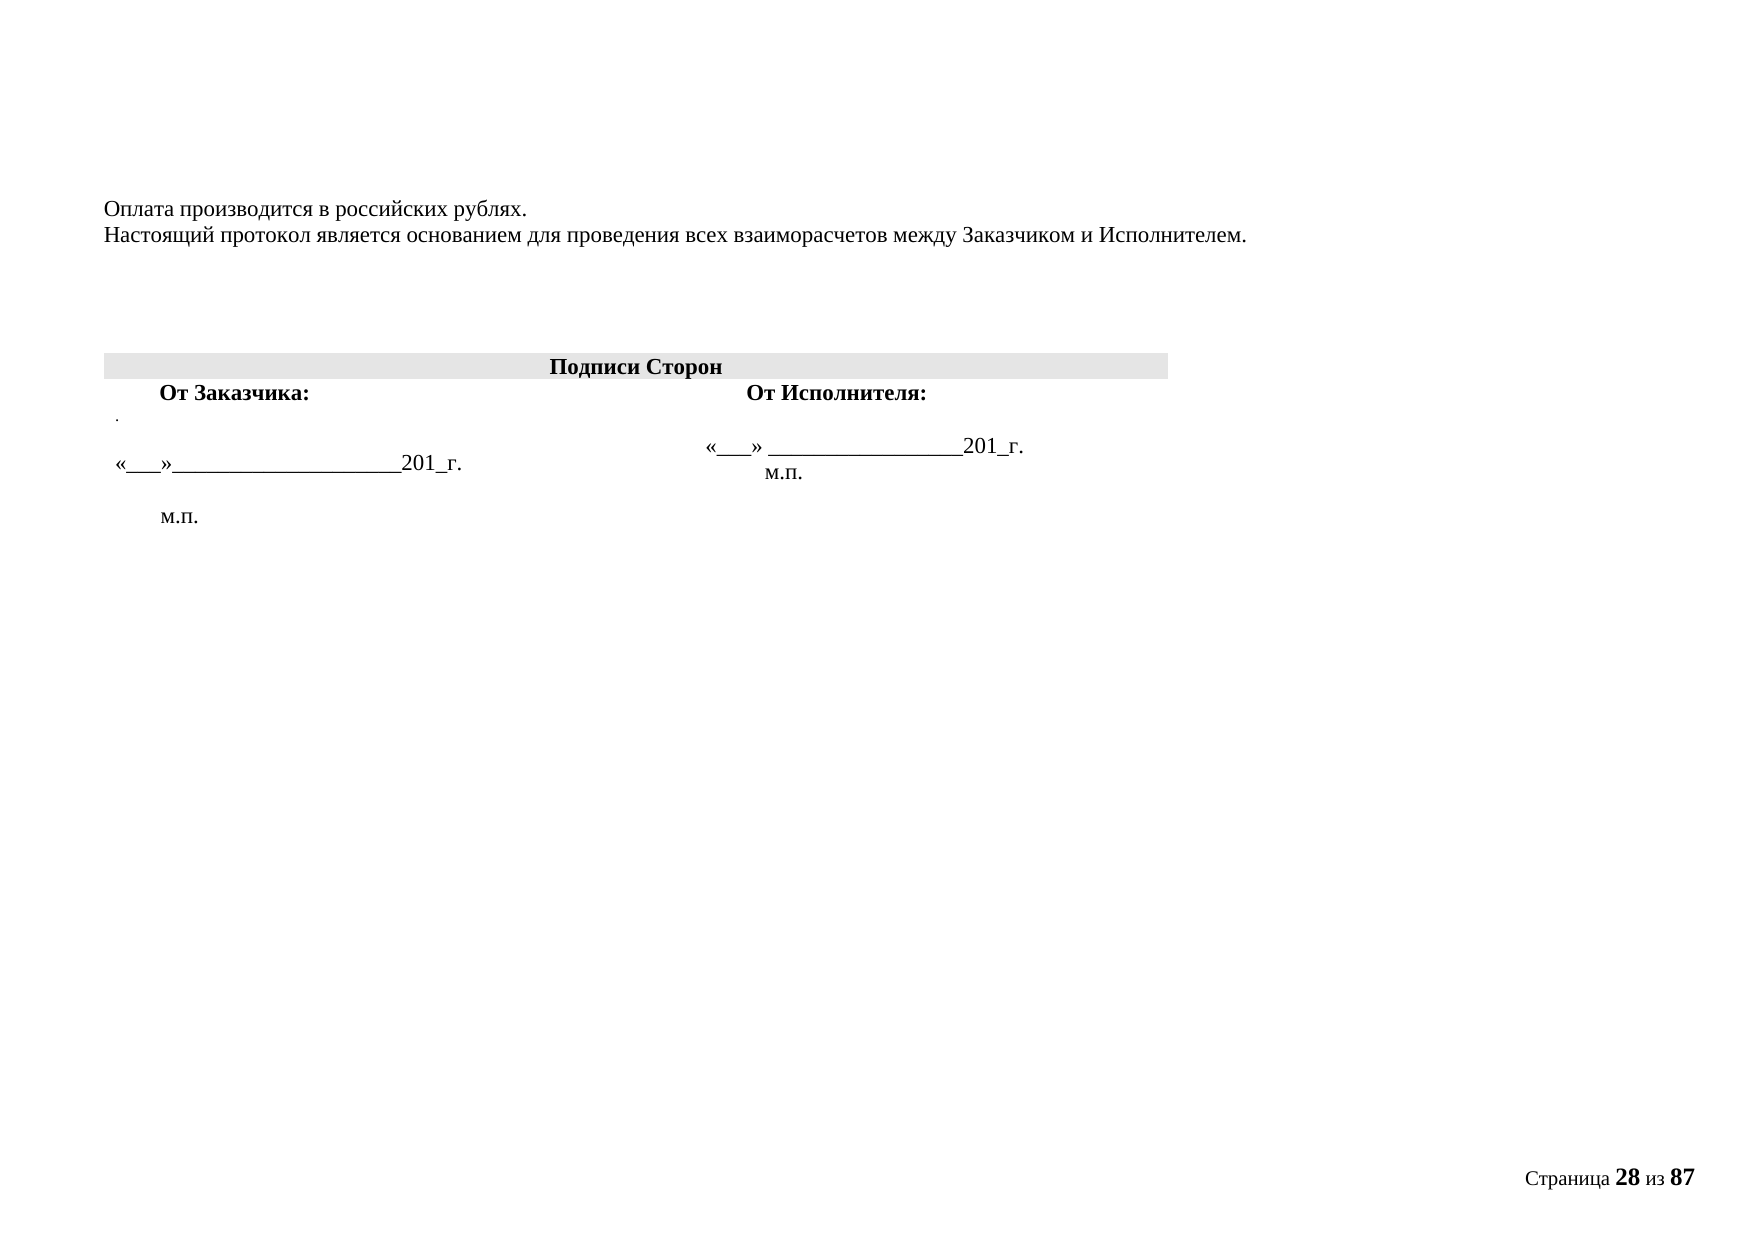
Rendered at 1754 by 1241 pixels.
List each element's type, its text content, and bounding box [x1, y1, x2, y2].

table_cell От Заказчика: . «___»____________________201_г. м.п. [104, 379, 691, 528]
table_cell От Исполнителя: «___» _________________201_г. м.п. [691, 379, 1178, 528]
text Оплата производится в российских рублях. [103, 195, 1665, 221]
table_header Подписи Сторон [104, 353, 1168, 379]
text Настоящий протокол является основанием для проведения всех взаиморасчетов между Заказчиком и Исполнителем. [103, 221, 1665, 248]
